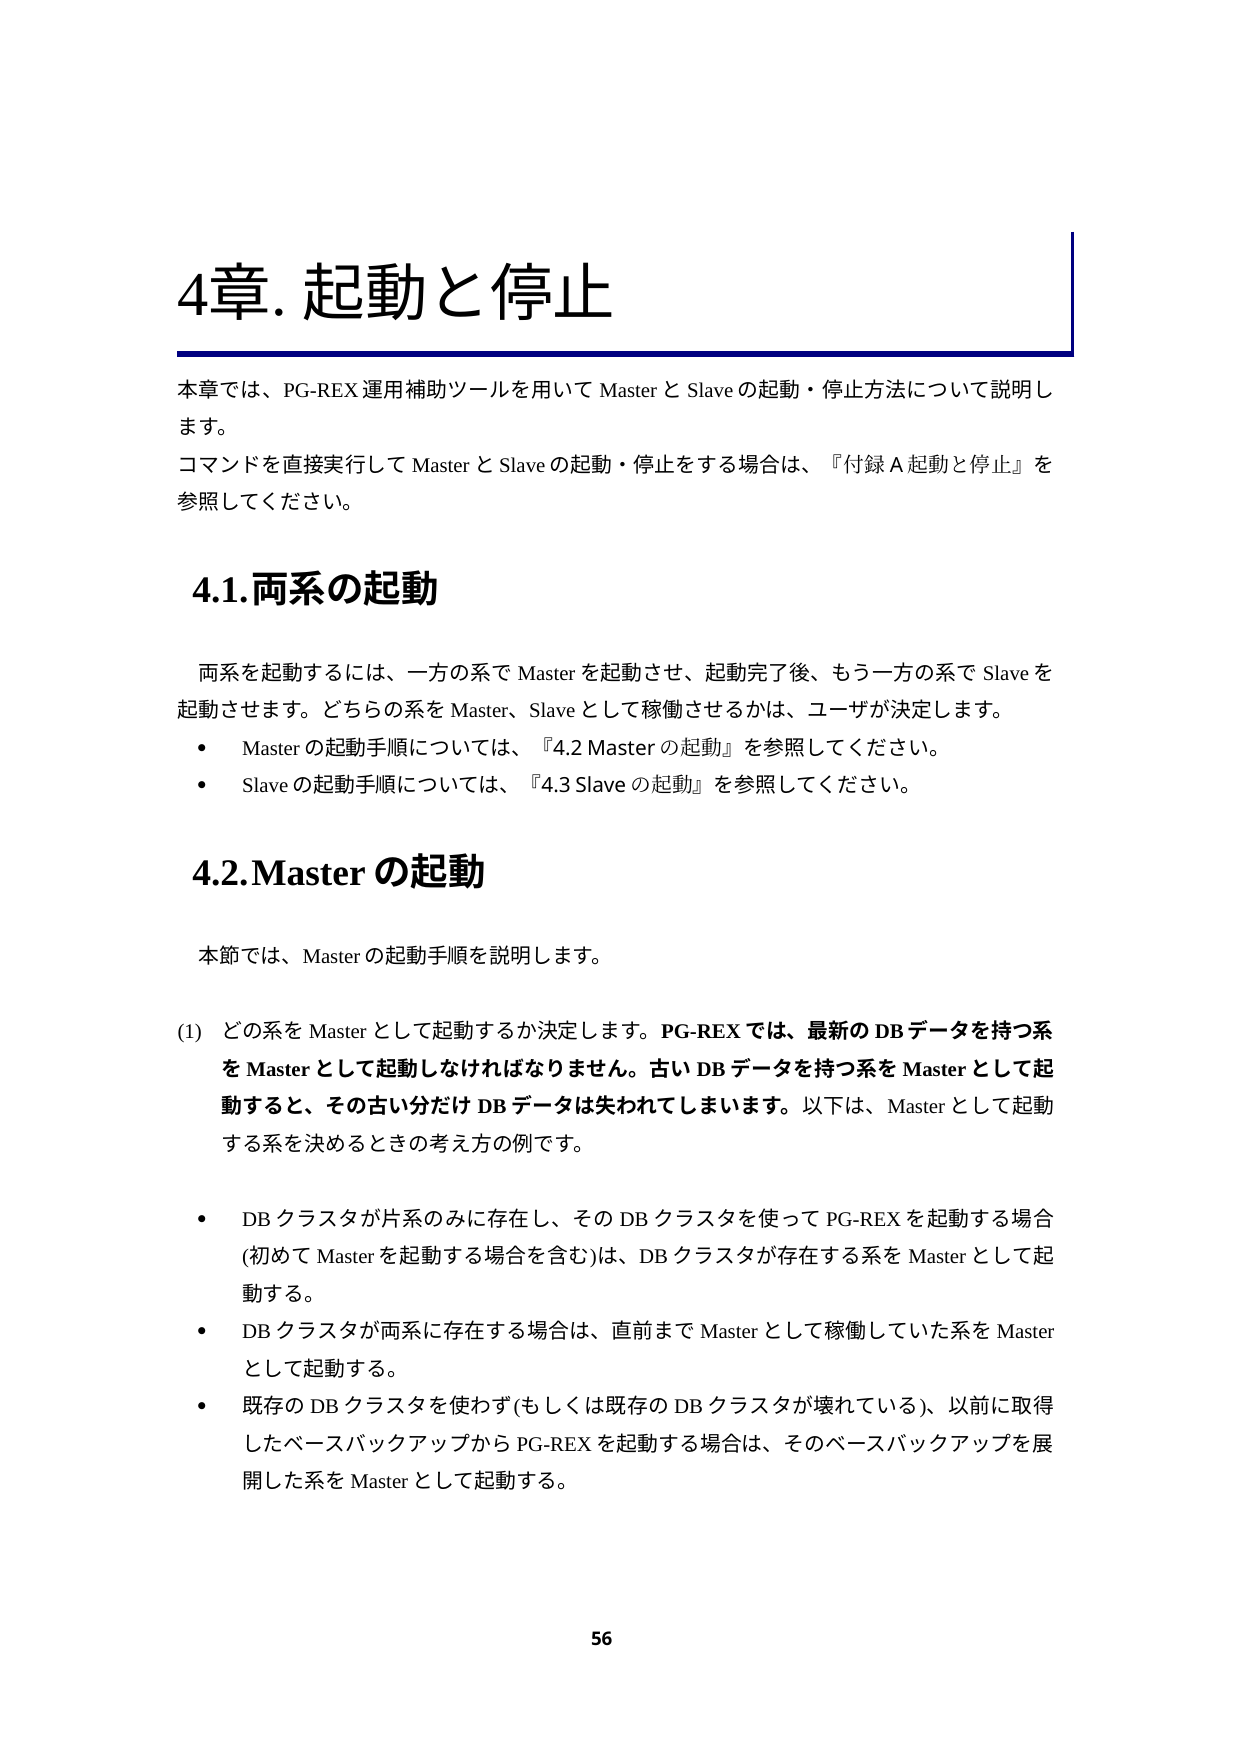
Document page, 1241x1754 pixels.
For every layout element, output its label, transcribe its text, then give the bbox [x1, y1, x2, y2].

list Slaveの起動手順については、『4.3 Slaveの起動』を参照してください。 [198, 765, 1054, 803]
text コマンドを直接実行してMasterとSlaveの起動・停止をする場合は、『付録A起動と停止』を参照してください。 [177, 444, 1054, 519]
list どの系をMasterとして起動するか決定します。PG-REXでは、最新のDBデータを持つ系をMasterとして起動しなければなりません。古いDBデータを持つ系をMasterとして起動すると、その古い分だけDBデータは失われてしまいます。以下は、Masterとして起動する系を決めるときの考え方の例です。 [177, 1011, 1054, 1161]
list Masterの起動手順については、『4.2 Masterの起動』を参照してください。 [198, 728, 1054, 765]
list 既存のDBクラスタを使わず(もしくは既存のDBクラスタが壊れている)、以前に取得したベースバックアップからPG-REXを起動する場合は、そのベースバックアップを展開した系をMasterとして起動する。 [198, 1386, 1054, 1498]
subtitle 起動と停止 [177, 232, 1071, 351]
text 本節では、Masterの起動手順を説明します。 [177, 936, 1054, 973]
subtitle 両系の起動 [192, 548, 1063, 623]
list DBクラスタが両系に存在する場合は、直前までMasterとして稼働していた系をMasterとして起動する。 [198, 1311, 1054, 1386]
list DBクラスタが片系のみに存在し、そのDBクラスタを使ってPG-REXを起動する場合(初めてMasterを起動する場合を含む)は、DBクラスタが存在する系をMasterとして起動する。 [198, 1198, 1054, 1311]
text 両系を起動するには、一方の系でMasterを起動させ、起動完了後、もう一方の系でSlaveを起動させます。どちらの系をMaster、Slaveとして稼働させるかは、ユーザが決定します。 [177, 653, 1054, 728]
subtitle Masterの起動 [192, 832, 1063, 907]
text 本章では、PG-REX運用補助ツールを用いてMasterとSlaveの起動・停止方法について説明します。 [177, 369, 1054, 444]
